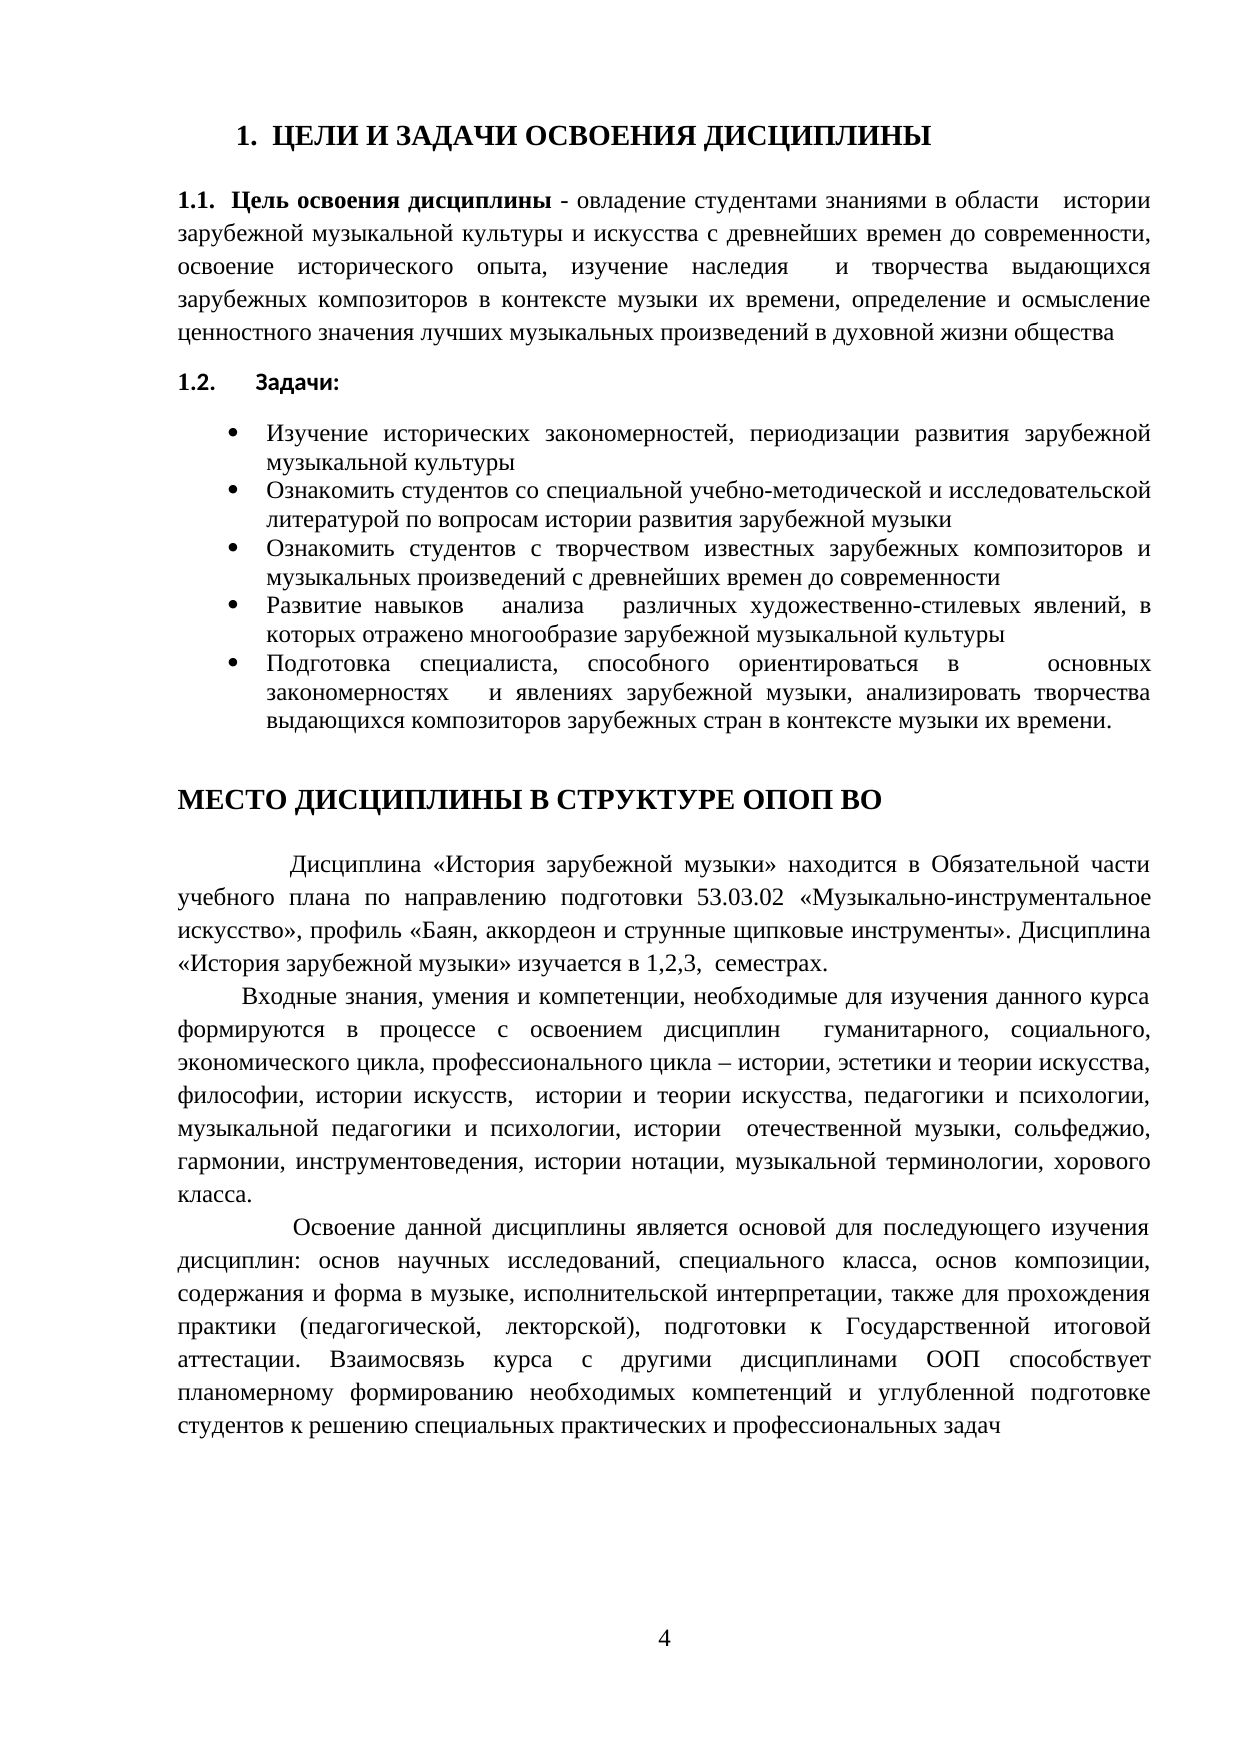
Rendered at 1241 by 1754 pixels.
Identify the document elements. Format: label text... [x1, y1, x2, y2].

list Ознакомить студентов с творчеством известных зарубежных композиторов и музыкальных произведений с древнейших времен до современности [229, 533, 1152, 591]
list Подготовка специалиста, способного ориентироваться в основных закономерностях и явлениях зарубежной музыки, анализировать творчества выдающихся композиторов зарубежных стран в контексте музыки их времени. [229, 648, 1152, 734]
text 1. ЦЕЛИ И ЗАДАЧИ ОСВОЕНИЯ ДИСЦИПЛИНЫ [162, 118, 1152, 152]
text МЕСТО ДИСЦИПЛИНЫ В СТРУКТУРЕ ОПОП ВО [177, 782, 1152, 816]
text 1.2. Задачи: [177, 366, 1152, 397]
text Освоение данной дисциплины является основой для последующего изучения дисциплин: основ научных исследований, специального класса, основ композиции, содержания и форма в музыке, исполнительской интерпретации, также для прохождения практики (педагогической, лекторской), подготовки к Государственной итоговой аттестации. Взаимосвязь курса с другими дисциплинами ООП способствует планомерному формированию необходимых компетенций и углубленной подготовке студентов к решению специальных практических и профессиональных задач [177, 1212, 1152, 1439]
list Развитие навыков анализа различных художественно-стилевых явлений, в которых отражено многообразие зарубежной музыкальной культуры [229, 591, 1152, 648]
text Дисциплина «История зарубежной музыки» находится в Обязательной части учебного плана по направлению подготовки 53.03.02 «Музыкально-инструментальное искусство», профиль «Баян, аккордеон и струнные щипковые инструменты». Дисциплина «История зарубежной музыки» изучается в 1,2,3, семестрах. [177, 849, 1152, 977]
list Ознакомить студентов со специальной учебно-методической и исследовательской литературой по вопросам истории развития зарубежной музыки [229, 476, 1152, 533]
text Входные знания, умения и компетенции, необходимые для изучения данного курса формируются в процессе с освоением дисциплин гуманитарного, социального, экономического цикла, профессионального цикла – истории, эстетики и теории искусства, философии, истории искусств, истории и теории искусства, педагогики и психологии, музыкальной педагогики и психологии, истории отечественной музыки, сольфеджио, гармонии, инструментоведения, истории нотации, музыкальной терминологии, хорового класса. [177, 981, 1152, 1208]
text 1.1. Цель освоения дисциплины - овладение студентами знаниями в области истории зарубежной музыкальной культуры и искусства с древнейших времен до современности, освоение исторического опыта, изучение наследия и творчества выдающихся зарубежных композиторов в контексте музыки их времени, определение и осмысление ценностного значения лучших музыкальных произведений в духовной жизни общества [177, 185, 1152, 346]
list Изучение исторических закономерностей, периодизации развития зарубежной музыкальной культуры [229, 418, 1152, 476]
